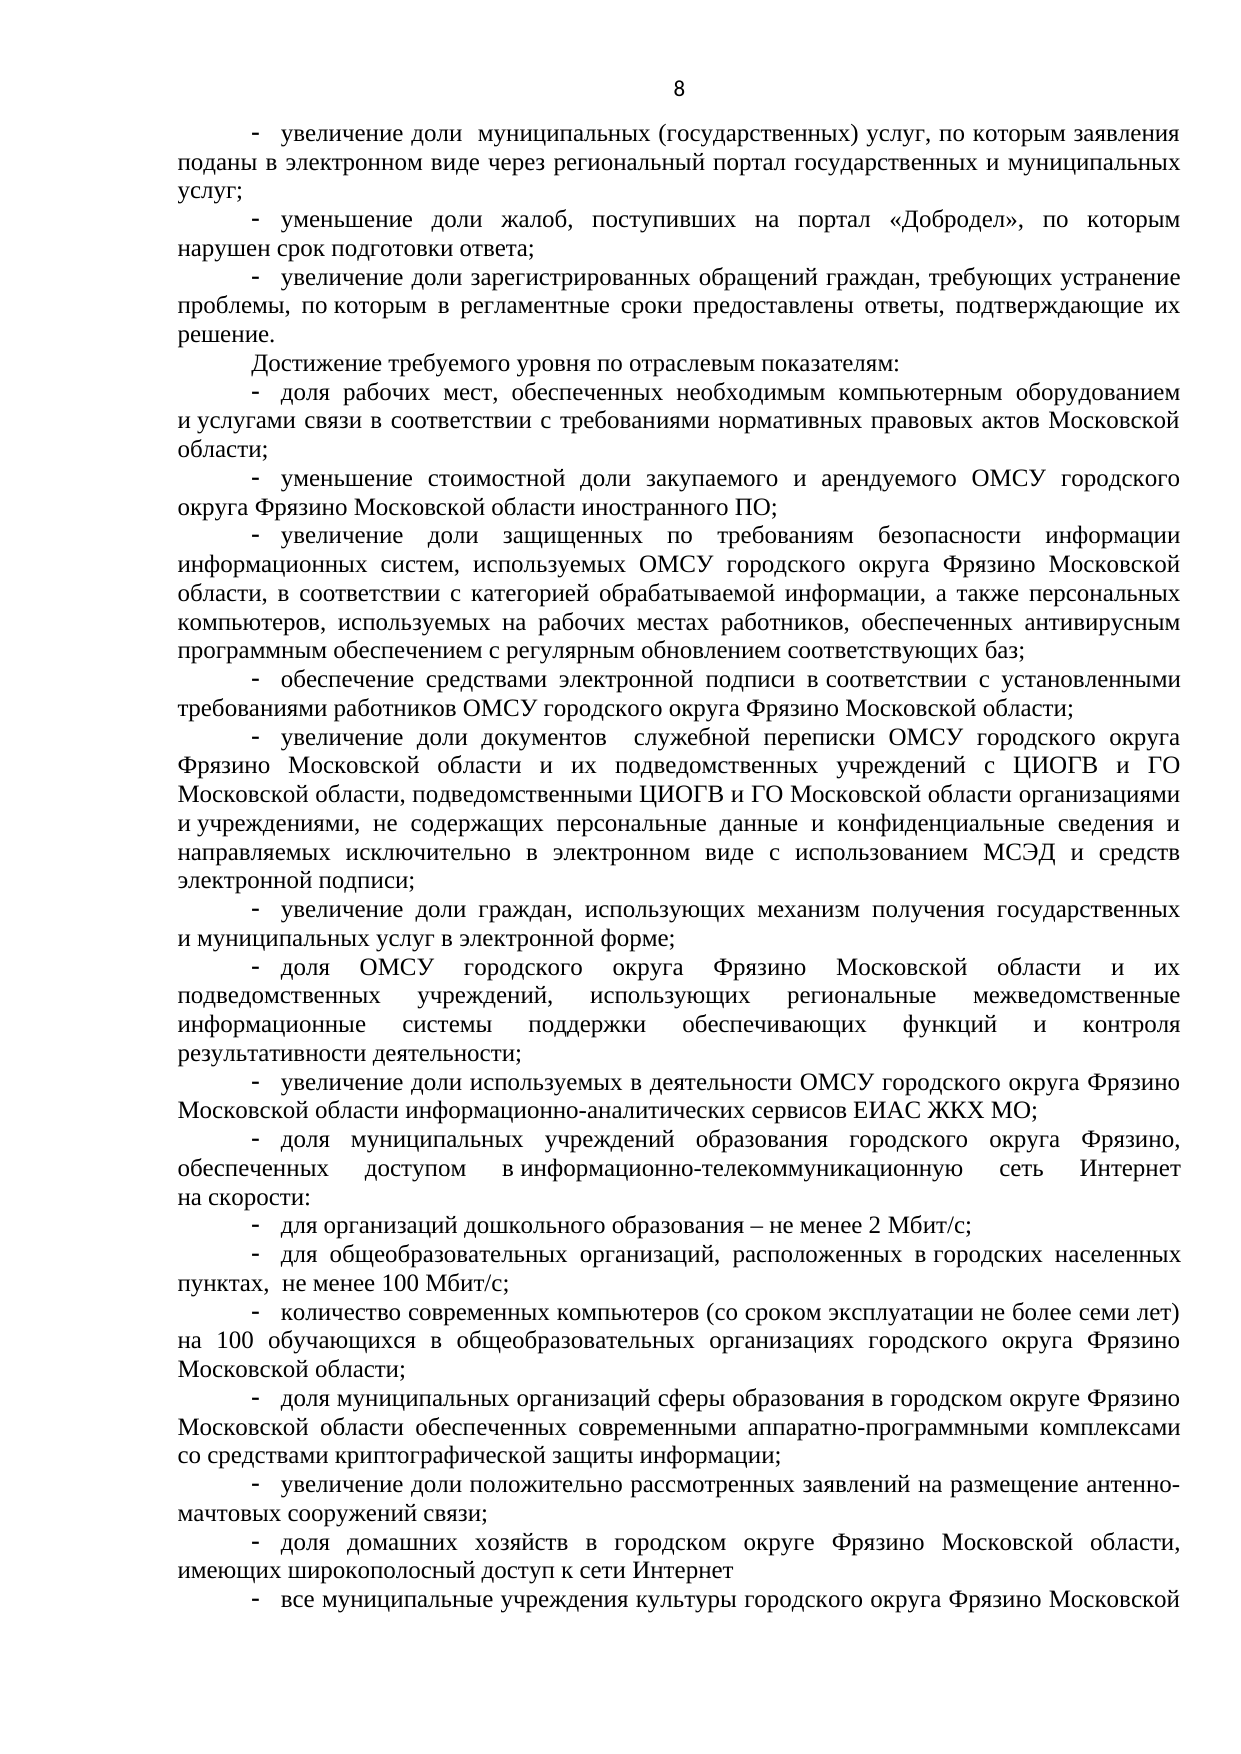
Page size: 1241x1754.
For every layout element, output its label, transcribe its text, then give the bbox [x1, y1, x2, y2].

list доля муниципальных учреждений образования городского округа Фрязино, обеспеченных доступом в информационно-телекоммуникационную сеть Интернет на скорости: [177, 1124, 1181, 1211]
list доля домашних хозяйств в городском округе Фрязино Московской области, имеющих широкополосный доступ к сети Интернет [177, 1527, 1181, 1584]
list доля ОМСУ городского округа Фрязино Московской области и их подведомственных учреждений, использующих региональные межведомственные информационные системы поддержки обеспечивающих функций и контроля результативности деятельности; [177, 952, 1181, 1067]
list доля рабочих мест, обеспеченных необходимым компьютерным оборудованием и услугами связи в соответствии с требованиями нормативных правовых актов Московской области; [177, 377, 1181, 463]
list уменьшение доли жалоб, поступивших на портал «Добродел», по которым нарушен срок подготовки ответа; [177, 204, 1181, 262]
list для общеобразовательных организаций, расположенных в городских населенных пунктах, не менее 100 Мбит/с; [177, 1239, 1181, 1297]
list уменьшение стоимостной доли закупаемого и арендуемого ОМСУ городского округа Фрязино Московской области иностранного ПО; [177, 463, 1181, 521]
list увеличение доли граждан, использующих механизм получения государственных и муниципальных услуг в электронной форме; [177, 894, 1181, 952]
list количество современных компьютеров (со сроком эксплуатации не более семи лет) на 100 обучающихся в общеобразовательных организациях городского округа Фрязино Московской области; [177, 1297, 1181, 1383]
list увеличение доли документов служебной переписки ОМСУ городского округа Фрязино Московской области и их подведомственных учреждений с ЦИОГВ и ГО Московской области, подведомственными ЦИОГВ и ГО Московской области организациями и учреждениями, не содержащих персональные данные и конфиденциальные сведения и направляемых исключительно в электронном виде с использованием МСЭД и средств электронной подписи; [177, 722, 1181, 894]
list для организаций дошкольного образования – не менее 2 Мбит/с; [177, 1211, 1181, 1239]
list увеличение доли положительно рассмотренных заявлений на размещение антенно-мачтовых сооружений связи; [177, 1469, 1181, 1527]
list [177, 1584, 1181, 1613]
list обеспечение средствами электронной подписи в соответствии с установленными требованиями работников ОМСУ городского округа Фрязино Московской области; [177, 664, 1181, 722]
list увеличение доли используемых в деятельности ОМСУ городского округа Фрязино Московской области информационно-аналитических сервисов ЕИАС ЖКХ МО; [177, 1067, 1181, 1124]
text Достижение требуемого уровня по отраслевым показателям: [177, 348, 1181, 377]
list доля муниципальных организаций сферы образования в городском округе Фрязино Московской области обеспеченных современными аппаратно-программными комплексами со средствами криптографической защиты информации; [177, 1383, 1181, 1469]
list увеличение доли муниципальных (государственных) услуг, по которым заявления поданы в электронном виде через региональный портал государственных и муниципальных услуг; [177, 118, 1181, 204]
list увеличение доли защищенных по требованиям безопасности информации информационных систем, используемых ОМСУ городского округа Фрязино Московской области, в соответствии с категорией обрабатываемой информации, а также персональных компьютеров, используемых на рабочих местах работников, обеспеченных антивирусным программным обеспечением с регулярным обновлением соответствующих баз; [177, 521, 1181, 664]
list увеличение доли зарегистрированных обращений граждан, требующих устранение проблемы, по которым в регламентные сроки предоставлены ответы, подтверждающие их решение. [177, 262, 1181, 348]
